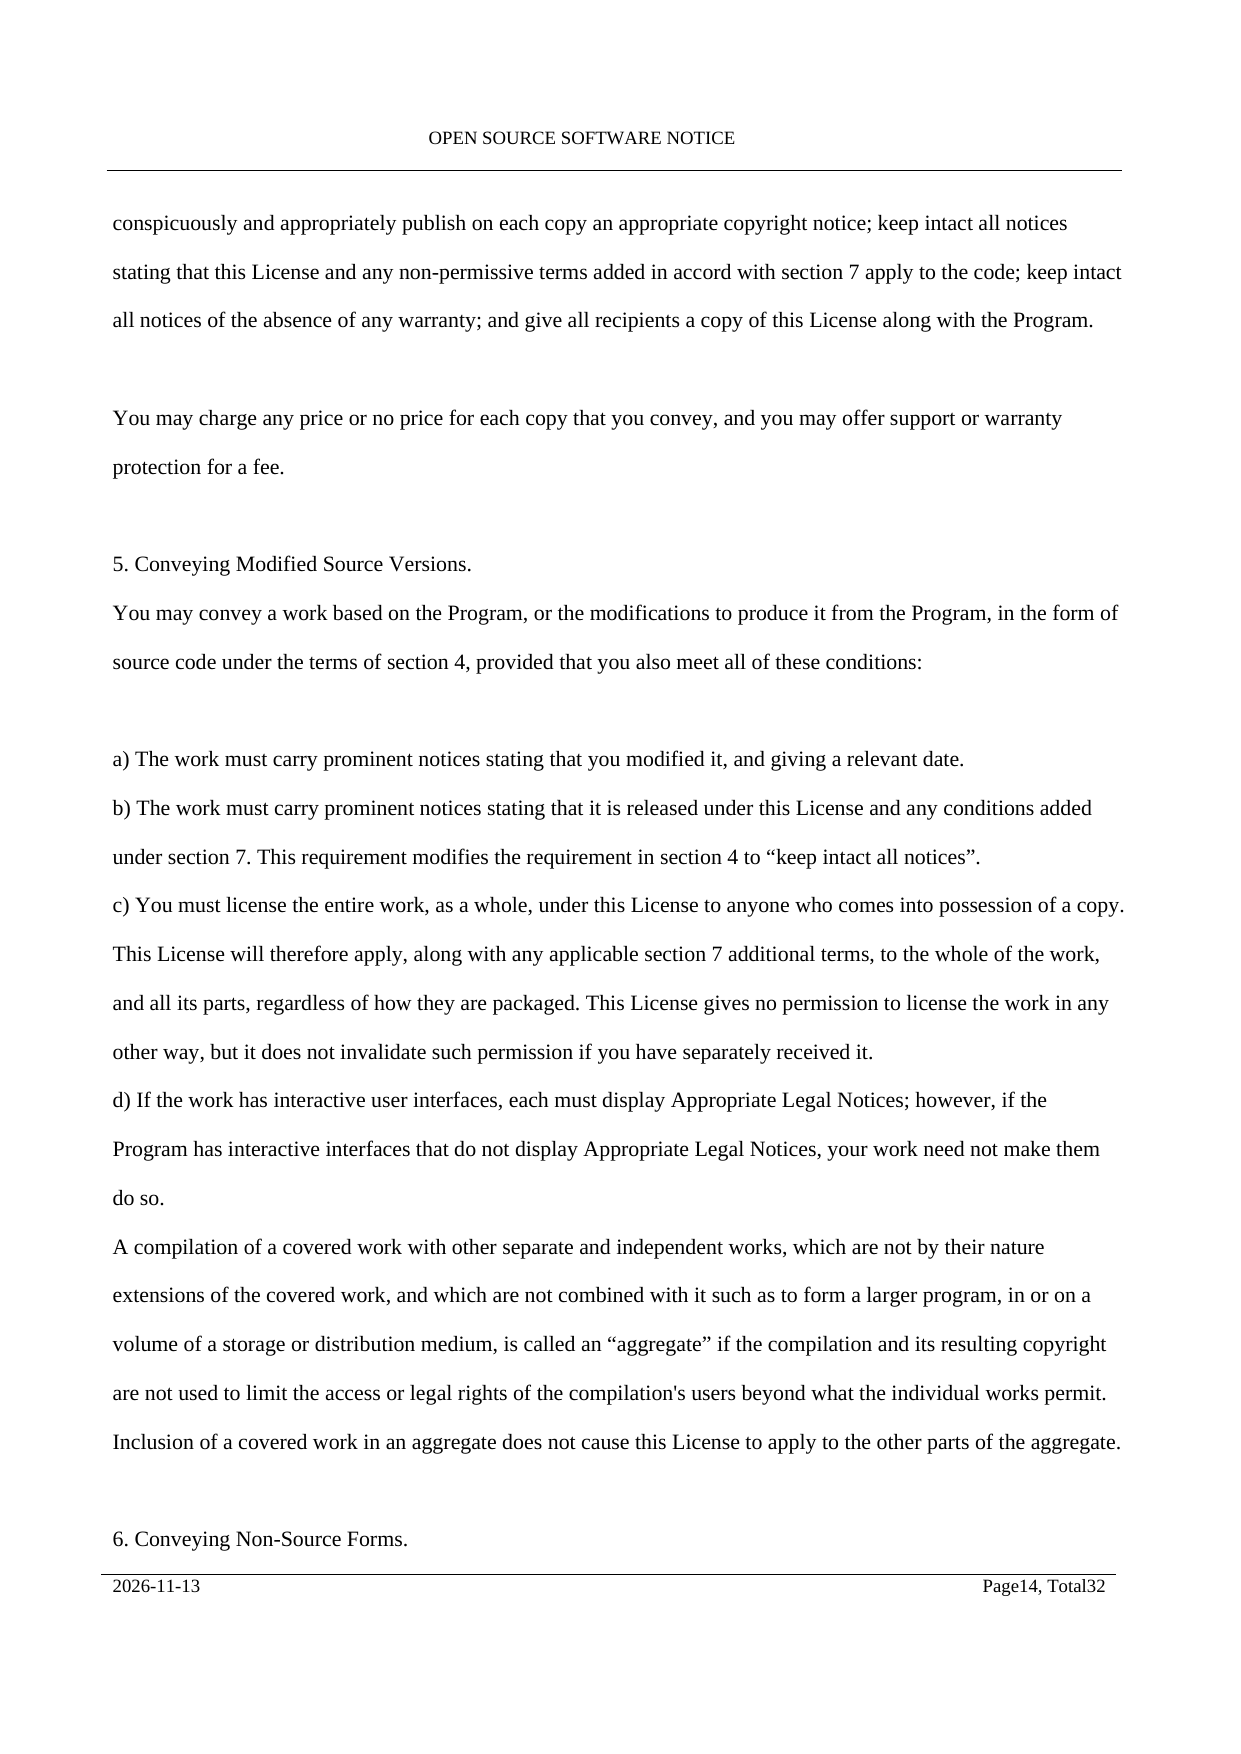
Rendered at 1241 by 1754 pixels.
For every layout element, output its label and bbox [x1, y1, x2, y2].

text [112, 206, 1128, 1555]
